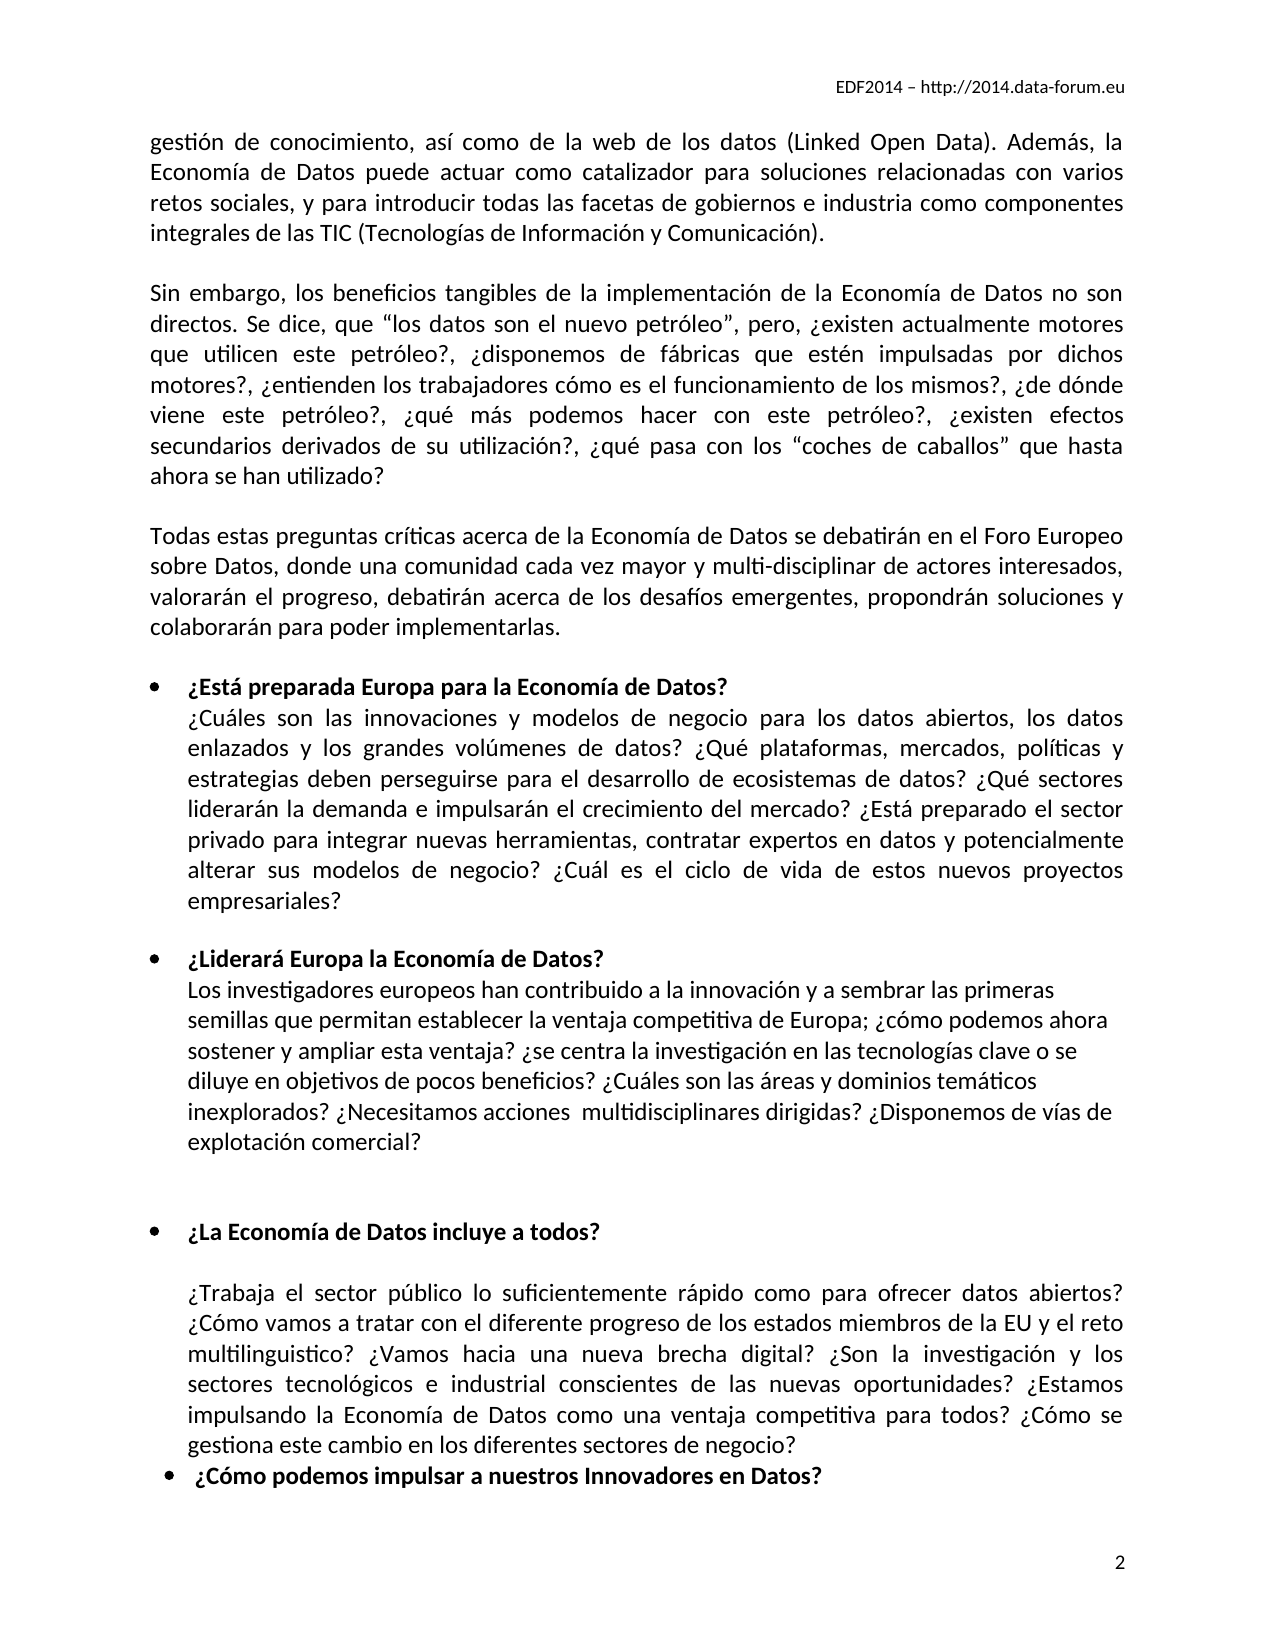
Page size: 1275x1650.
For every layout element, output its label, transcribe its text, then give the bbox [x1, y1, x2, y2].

list ¿Está preparada Europa para la Economía de Datos? [150, 671, 1125, 702]
list ¿La Economía de Datos incluye a todos? [150, 1216, 1125, 1246]
list ¿Trabaja el sector público lo suficientemente rápido como para ofrecer datos abiertos? ¿Cómo vamos a tratar con el diferente progreso de los estados miembros de la EU y el reto multilinguistico? ¿Vamos hacia una nueva brecha digital? ¿Son la investigación y los sectores tecnológicos e industrial conscientes de las nuevas oportunidades? ¿Estamos impulsando la Economía de Datos como una ventaja competitiva para todos? ¿Cómo se gestiona este cambio en los diferentes sectores de negocio? [187, 1277, 1125, 1460]
list ¿Cómo podemos impulsar a nuestros Innovadores en Datos? [165, 1460, 1125, 1490]
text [150, 126, 1125, 248]
list ¿Liderará Europa la Economía de Datos? Los investigadores europeos han contribuido a la innovación y a sembrar las primeras semillas que permitan establecer la ventaja competitiva de Europa; ¿cómo podemos ahora sostener y ampliar esta ventaja? ¿se centra la investigación en las tecnologías clave o se diluye en objetivos de pocos beneficios? ¿Cuáles son las áreas y dominios temáticos inexplorados? ¿Necesitamos acciones multidisciplinares dirigidas? ¿Disponemos de vías de explotación comercial? [150, 943, 1125, 1157]
text Sin embargo, los beneficios tangibles de la implementación de la Economía de Datos no son directos. Se dice, que “los datos son el nuevo petróleo”, pero, ¿existen actualmente motores que utilicen este petróleo?, ¿disponemos de fábricas que estén impulsadas por dichos motores?, ¿entienden los trabajadores cómo es el funcionamiento de los mismos?, ¿de dónde viene este petróleo?, ¿qué más podemos hacer con este petróleo?, ¿existen efectos secundarios derivados de su utilización?, ¿qué pasa con los “coches de caballos” que hasta ahora se han utilizado? [150, 277, 1125, 491]
text Todas estas preguntas críticas acerca de la Economía de Datos se debatirán en el Foro Europeo sobre Datos, donde una comunidad cada vez mayor y multi-disciplinar de actores interesados, valorarán el progreso, debatirán acerca de los desafíos emergentes, propondrán soluciones y colaborarán para poder implementarlas. [150, 520, 1125, 642]
list ¿Cuáles son las innovaciones y modelos de negocio para los datos abiertos, los datos enlazados y los grandes volúmenes de datos? ¿Qué plataformas, mercados, políticas y estrategias deben perseguirse para el desarrollo de ecosistemas de datos? ¿Qué sectores liderarán la demanda e impulsarán el crecimiento del mercado? ¿Está preparado el sector privado para integrar nuevas herramientas, contratar expertos en datos y potencialmente alterar sus modelos de negocio? ¿Cuál es el ciclo de vida de estos nuevos proyectos empresariales? [187, 702, 1125, 943]
